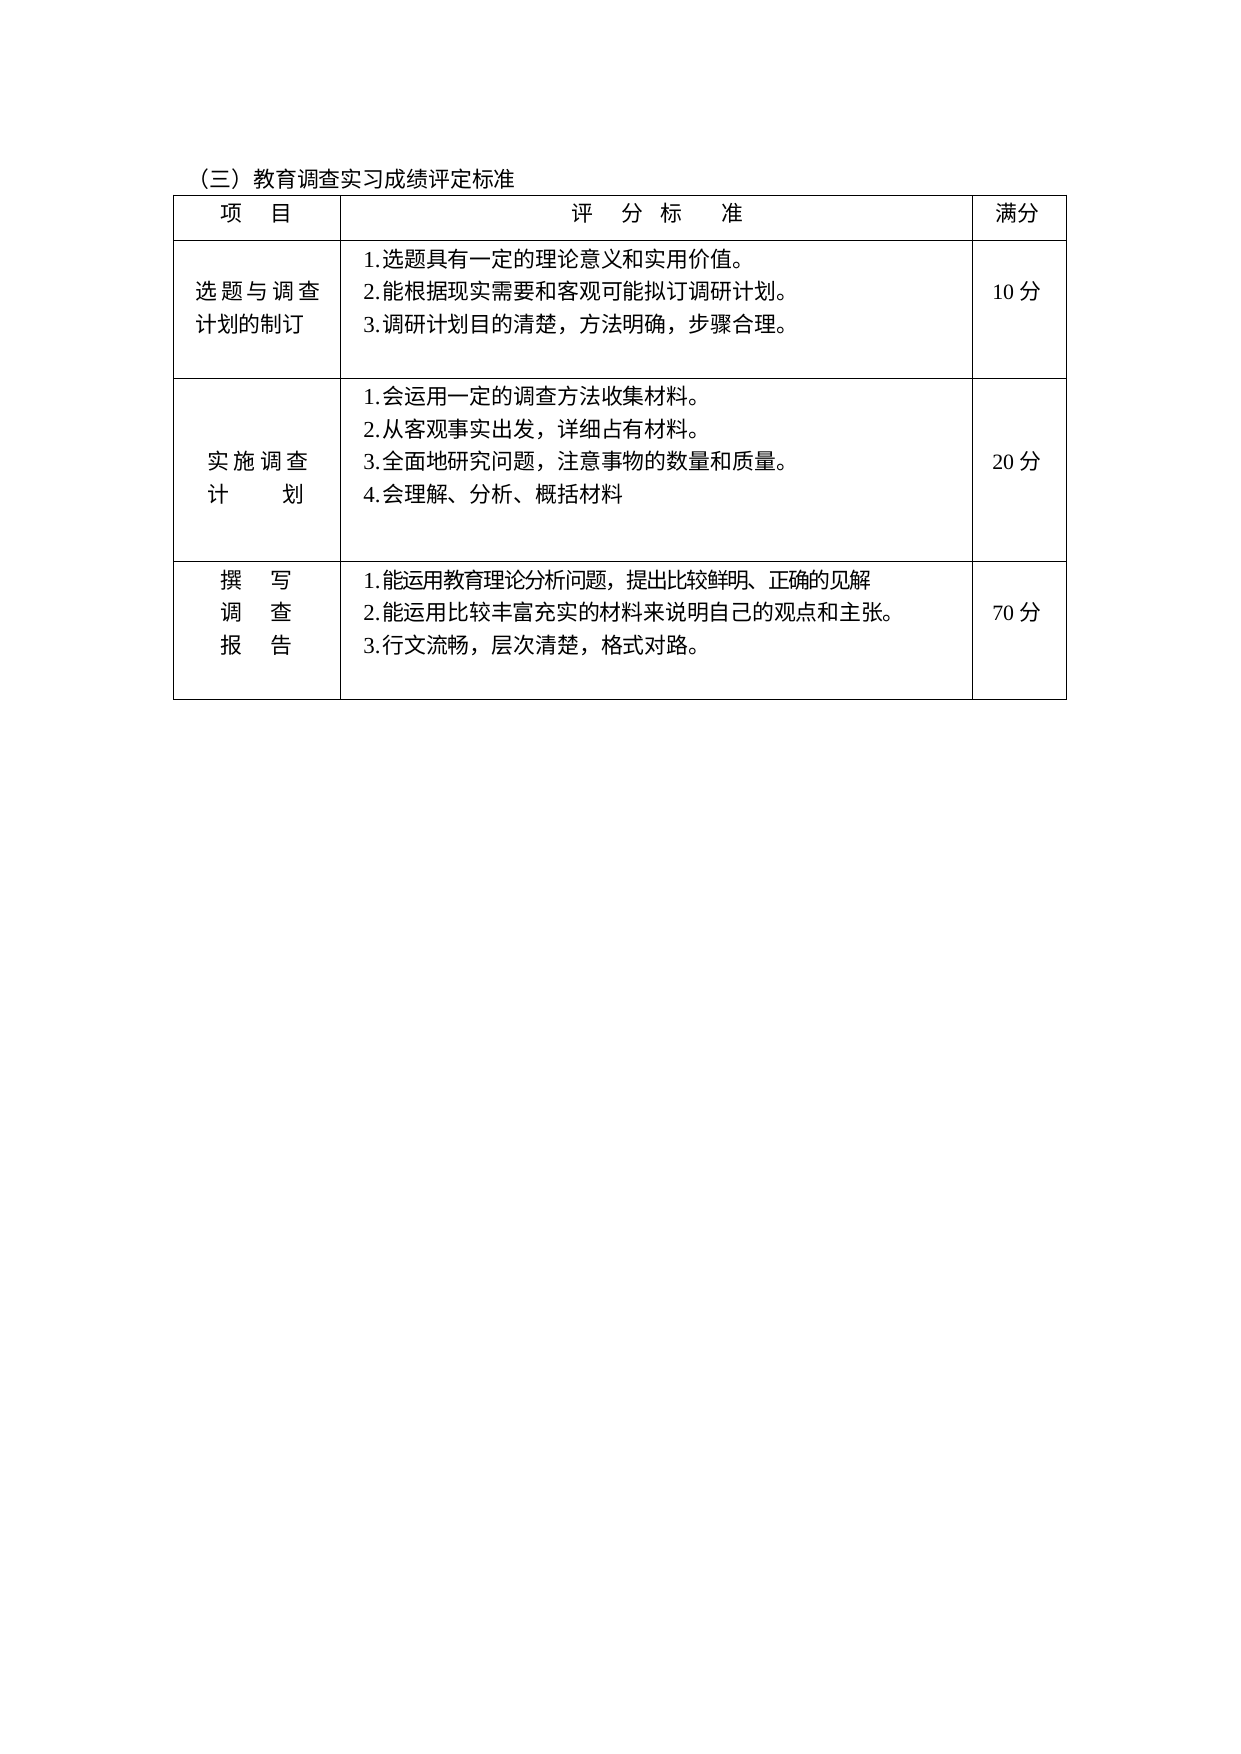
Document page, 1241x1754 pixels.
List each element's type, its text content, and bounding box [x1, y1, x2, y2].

table_cell 选题具有一定的理论意义和实用价值。 能根据现实需要和客观可能拟订调研计划。 调研计划目的清楚，方法明确，步骤合理。 [341, 241, 972, 378]
table_cell 撰 写 调 查 报 告 [174, 562, 340, 699]
table_cell 20 分 [973, 379, 1066, 561]
table_cell 70 分 [973, 562, 1066, 699]
text （三）教育调查实习成绩评定标准 [187, 162, 1053, 194]
table_header 项 目 [174, 196, 340, 240]
table_header 评 分 标 准 [341, 196, 972, 240]
table_cell 10 分 [973, 241, 1066, 378]
table_header 满分 [973, 196, 1066, 240]
table_cell 会运用一定的调查方法收集材料。 从客观事实出发，详细占有材料。 全面地研究问题，注意事物的数量和质量。 会理解、分析、概括材料 [341, 379, 972, 561]
table_cell 实施调查计 划 [174, 379, 340, 561]
table_cell 选题与调查计划的制订 [174, 241, 340, 378]
table_cell 能运用教育理论分析问题，提出比较鲜明、正确的见解 能运用比较丰富充实的材料来说明自己的观点和主张。 行文流畅，层次清楚，格式对路。 [341, 562, 972, 699]
